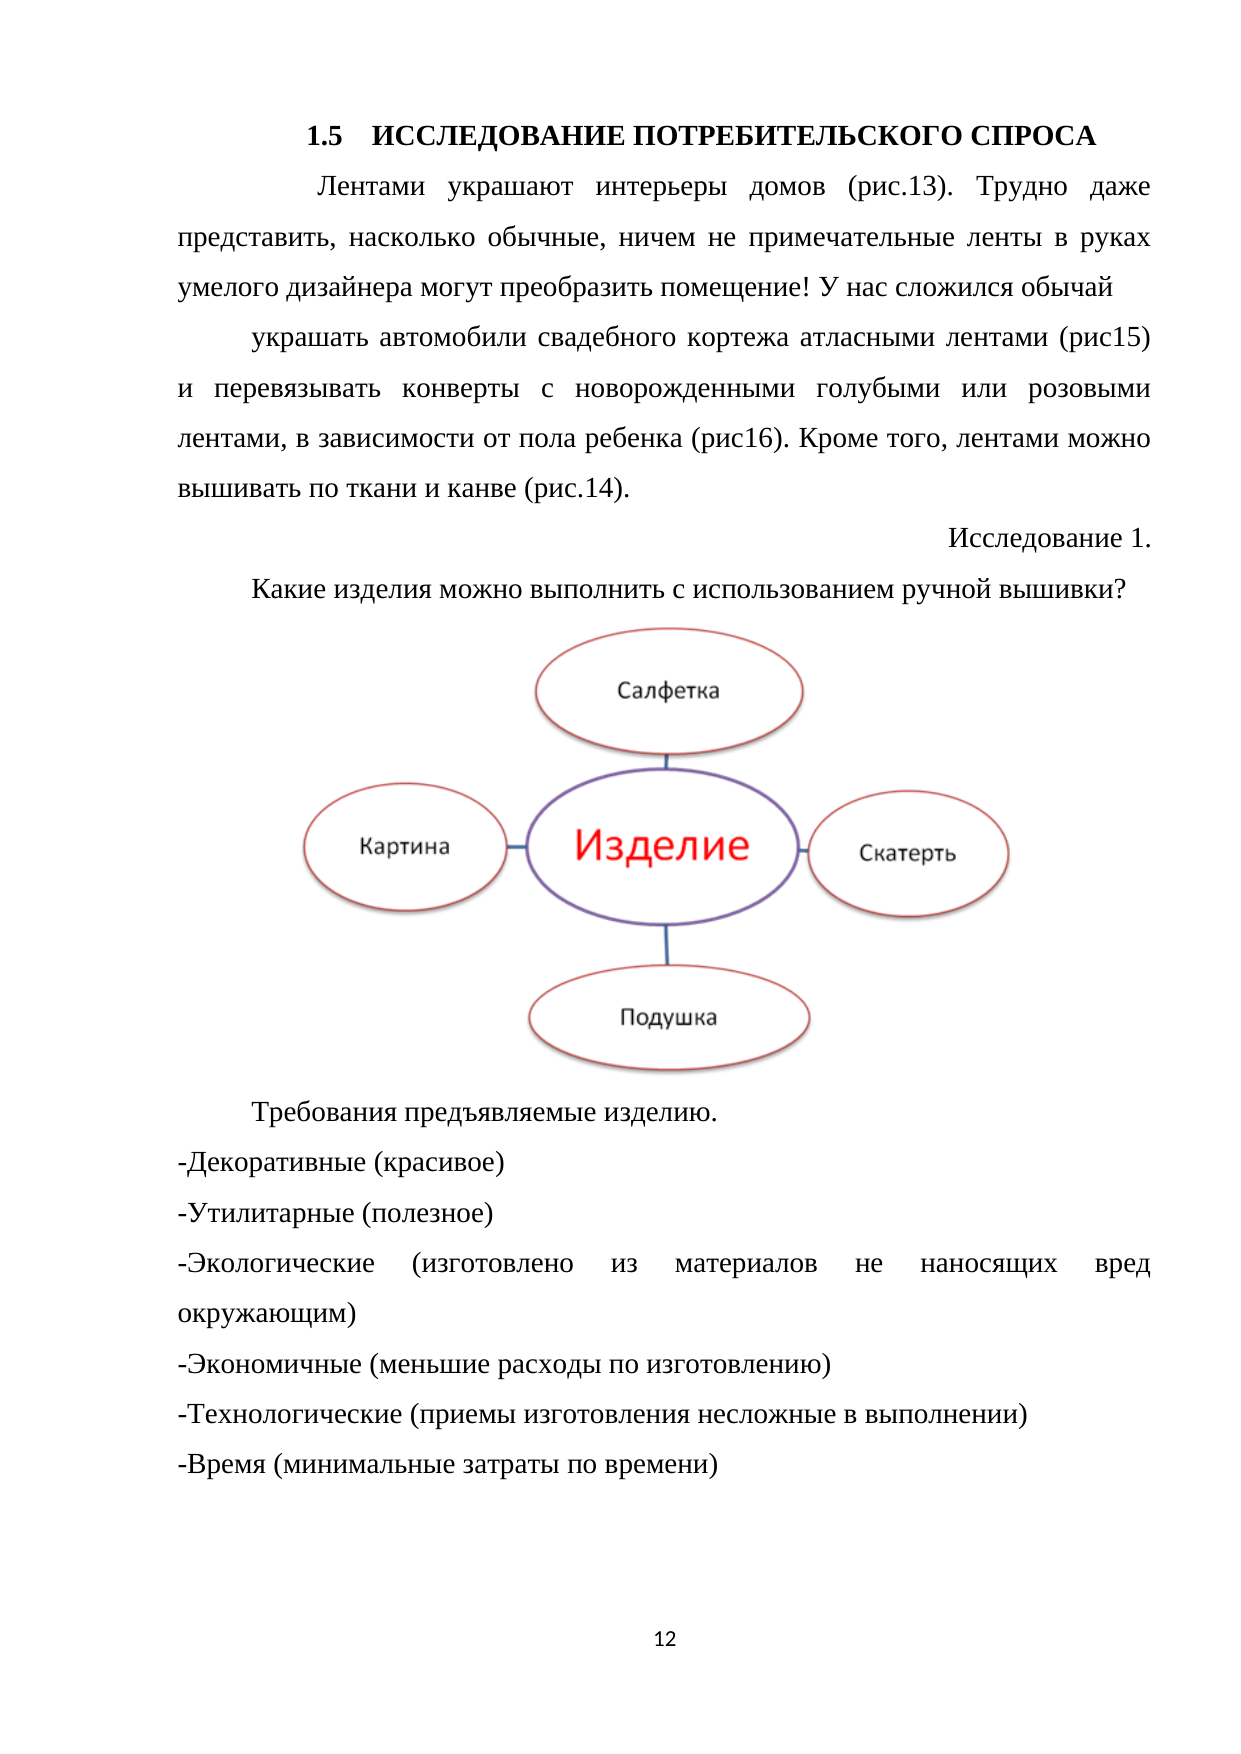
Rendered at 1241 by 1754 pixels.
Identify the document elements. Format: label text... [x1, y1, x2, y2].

text -Декоративные (красивое) [177, 1144, 1152, 1178]
picture [258, 621, 1081, 1078]
text украшать автомобили свадебного кортежа атласными лентами (рис15) и перевязывать конверты с новорожденными голубыми или розовыми лентами, в зависимости от пола ребенка (рис16). Кроме того, лентами можно вышивать по ткани и канве (рис.14). [177, 319, 1152, 504]
text -Технологические (приемы изготовления несложные в выполнении) [177, 1396, 1152, 1430]
text -Экологические (изготовлено из материалов не наносящих вред окружающим) [177, 1245, 1152, 1329]
text 1.5 ИССЛЕДОВАНИЕ ПОТРЕБИТЕЛЬСКОГО СПРОСА [177, 118, 1152, 152]
text Какие изделия можно выполнить с использованием ручной вышивки? [177, 571, 1152, 604]
text Требования предъявляемые изделию. [177, 1094, 1152, 1128]
text -Время (минимальные затраты по времени) [177, 1446, 1152, 1480]
text Лентами украшают интерьеры домов (рис.13). Трудно даже представить, насколько обычные, ничем не примечательные ленты в руках умелого дизайнера могут преобразить помещение! У нас сложился обычай [177, 168, 1152, 303]
text -Утилитарные (полезное) [177, 1195, 1152, 1228]
text -Экономичные (меньшие расходы по изготовлению) [177, 1346, 1152, 1379]
text Исследование 1. [177, 521, 1152, 554]
